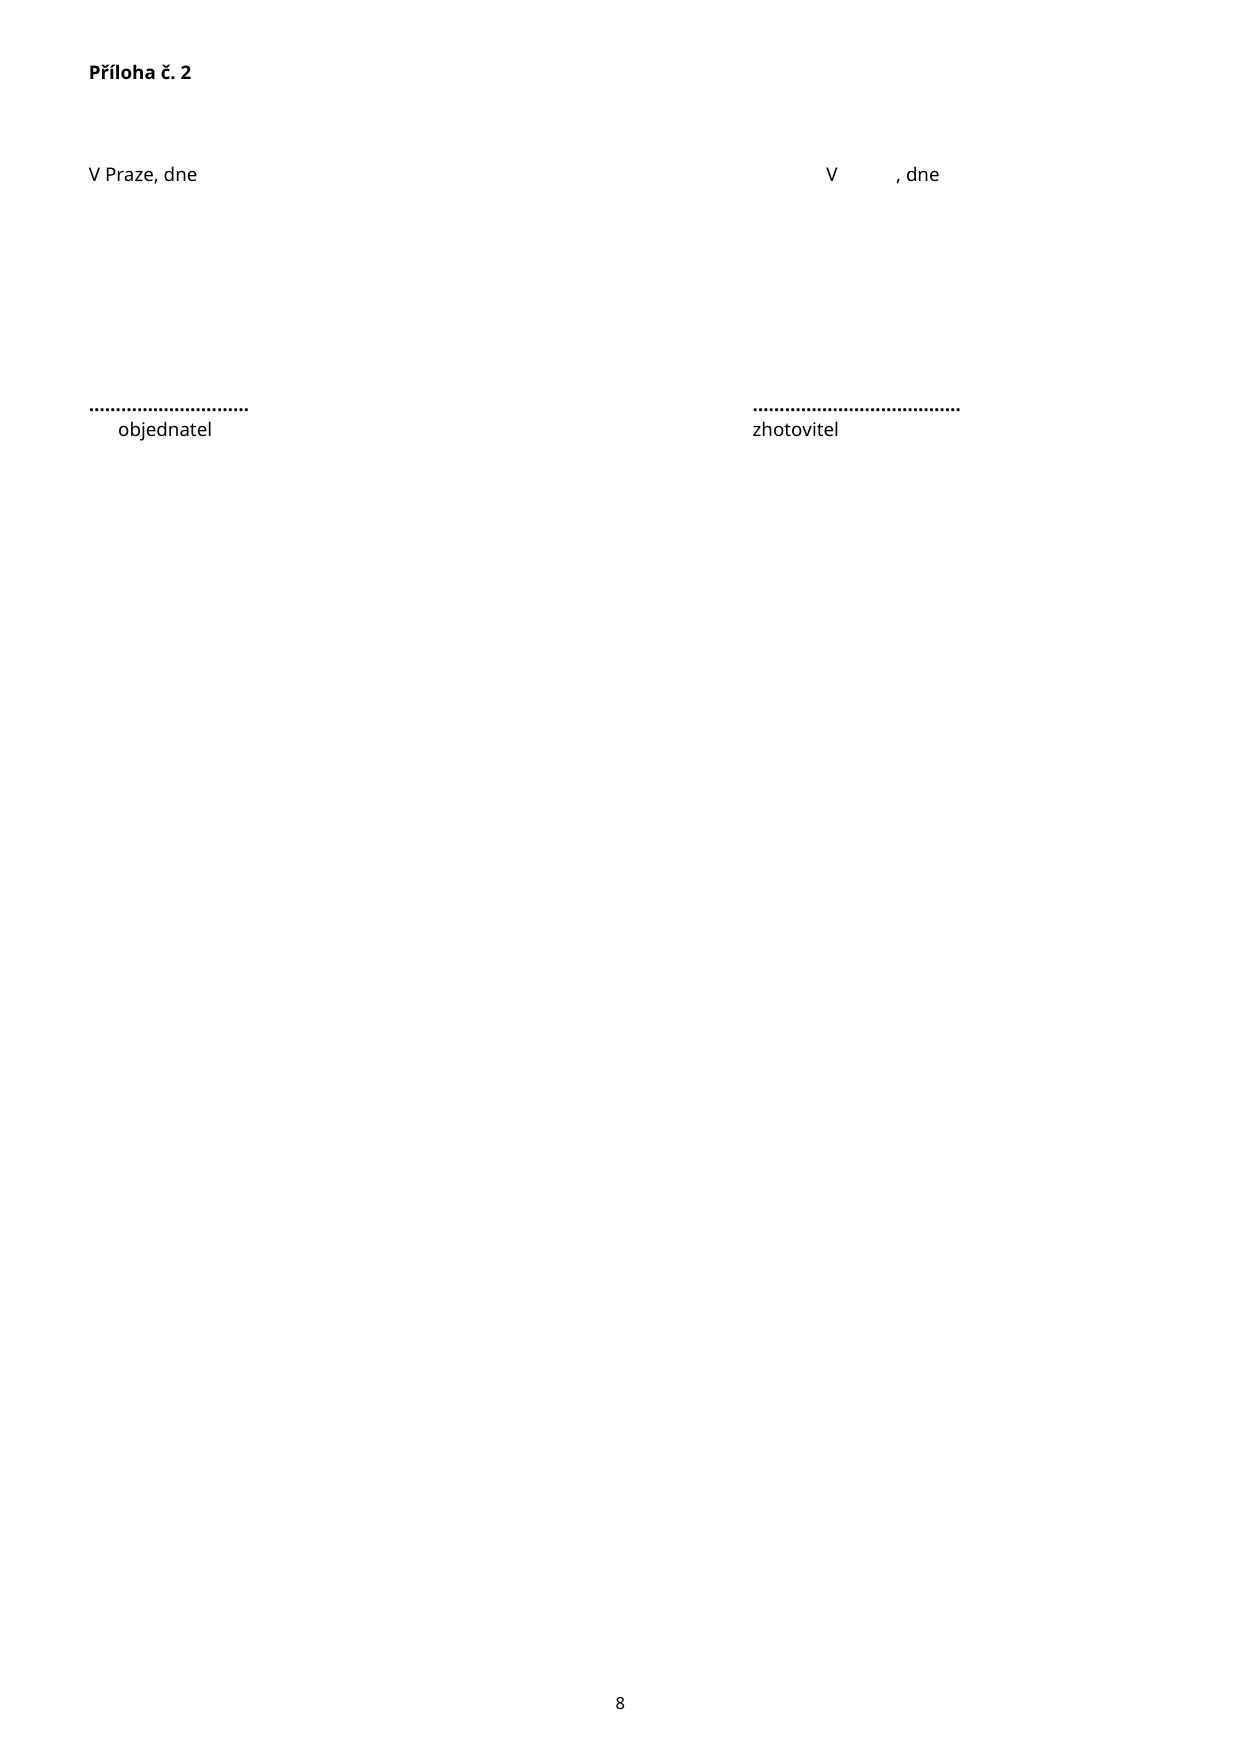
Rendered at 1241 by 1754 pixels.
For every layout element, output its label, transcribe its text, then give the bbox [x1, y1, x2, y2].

text ………………………… ………………………………… [89, 391, 1152, 416]
text objednatel zhotovitel [89, 416, 1152, 442]
text V Praze, dne V , dne [89, 161, 1152, 187]
